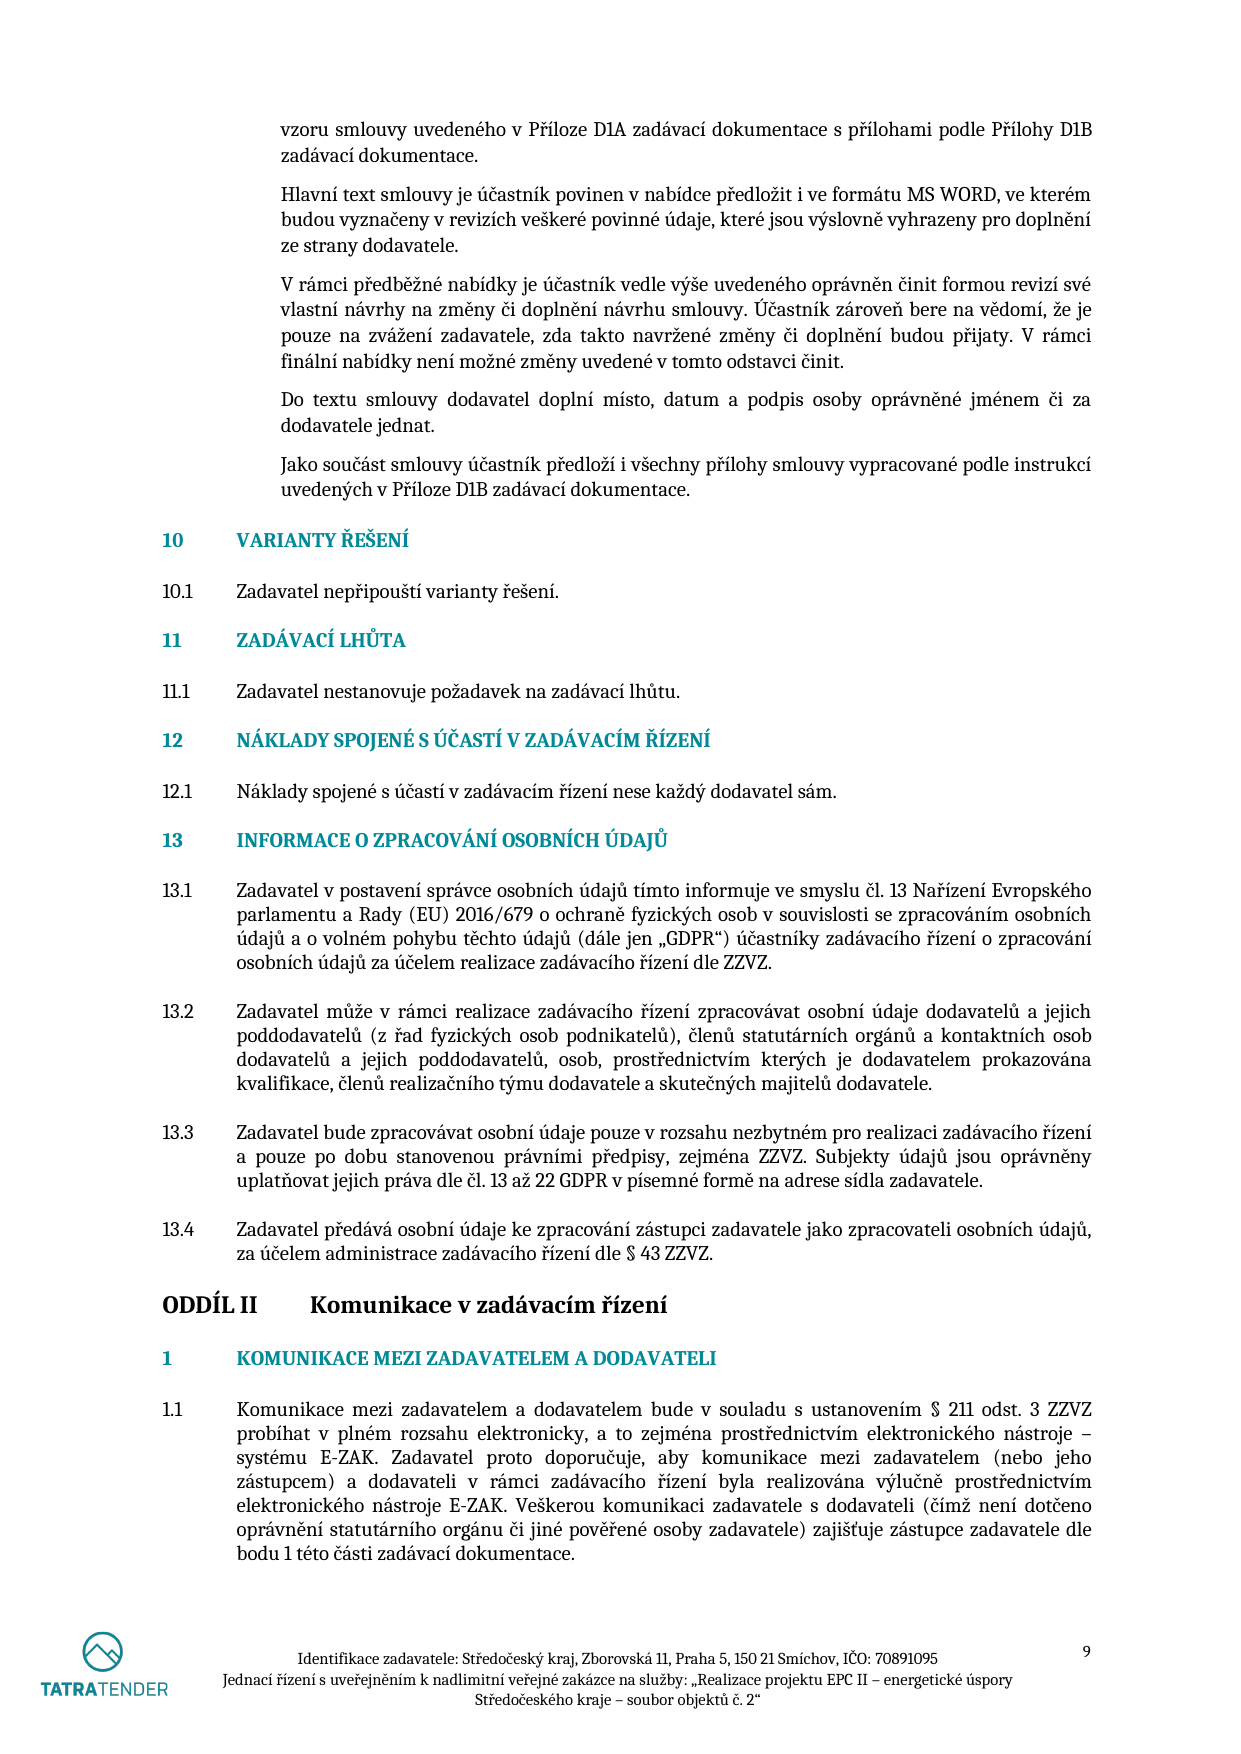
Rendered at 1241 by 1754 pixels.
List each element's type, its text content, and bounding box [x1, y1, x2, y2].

subtitle V rámci předběžné nabídky je účastník vedle výše uvedeného oprávněn činit formou revizí své vlastní návrhy na změny či doplnění návrhu smlouvy. Účastník zároveň bere na vědomí, že je pouze na zvážení zadavatele, zda takto navržené změny či doplnění budou přijaty. V rámci finální nabídky není možné změny uvedené v tomto odstavci činit. [281, 272, 1093, 374]
subtitle Zadavatel může v rámci realizace zadávacího řízení zpracovávat osobní údaje dodavatelů a jejich poddodavatelů (z řad fyzických osob podnikatelů), členů statutárních orgánů a kontaktních osob dodavatelů a jejich poddodavatelů, osob, prostřednictvím kterých je dodavatelem prokazována kvalifikace, členů realizačního týmu dodavatele a skutečných majitelů dodavatele. [162, 1000, 1093, 1096]
subtitle Zadávací lhůta [162, 629, 1093, 653]
subtitle Do textu smlouvy dodavatel doplní místo, datum a podpis osoby oprávněné jménem či za dodavatele jednat. [281, 388, 1093, 438]
subtitle Komunikace mezi zadavatelem a dodavatelem bude v souladu s ustanovením § 211 odst. 3 ZZVZ probíhat v plném rozsahu elektronicky, a to zejména prostřednictvím elektronického nástroje – systému E-ZAK. Zadavatel proto doporučuje, aby komunikace mezi zadavatelem (nebo jeho zástupcem) a dodavateli v rámci zadávacího řízení byla realizována výlučně prostřednictvím elektronického nástroje E-ZAK. Veškerou komunikaci zadavatele s dodavateli (čímž není dotčeno oprávnění statutárního orgánu či jiné pověřené osoby zadavatele) zajišťuje zástupce zadavatele dle bodu 1 této části zadávací dokumentace. [162, 1397, 1093, 1565]
subtitle Informace o zpracování osobních údajů [162, 828, 1093, 852]
subtitle Jako součást smlouvy účastník předloží i všechny přílohy smlouvy vypracované podle instrukcí uvedených v Příloze D1B zadávací dokumentace. [281, 452, 1093, 502]
subtitle Komunikace v zadávacím řízení [162, 1291, 1093, 1319]
subtitle Zadavatel předává osobní údaje ke zpracování zástupci zadavatele jako zpracovateli osobních údajů, za účelem administrace zadávacího řízení dle § 43 ZZVZ. [162, 1218, 1093, 1266]
subtitle Hlavní text smlouvy je účastník povinen v nabídce předložit i ve formátu MS WORD, ve kterém budou vyznačeny v revizích veškeré povinné údaje, které jsou výslovně vyhrazeny pro doplnění ze strany dodavatele. [281, 182, 1093, 258]
subtitle Zadavatel nepřipouští varianty řešení. [162, 580, 1093, 604]
subtitle Zadavatel bude zpracovávat osobní údaje pouze v rozsahu nezbytném pro realizaci zadávacího řízení a pouze po dobu stanovenou právními předpisy, zejména ZZVZ. Subjekty údajů jsou oprávněny uplatňovat jejich práva dle čl. 13 až 22 GDPR v písemné formě na adrese sídla zadavatele. [162, 1121, 1093, 1193]
subtitle Komunikace mezi zadavatelem a dodavateli [162, 1347, 1093, 1371]
subtitle Náklady spojené s účastí v zadávacím řízení nese každý dodavatel sám. [162, 779, 1093, 803]
picture [20, 1621, 188, 1710]
subtitle Zadavatel v postavení správce osobních údajů tímto informuje ve smyslu čl. 13 Nařízení Evropského parlamentu a Rady (EU) 2016/679 o ochraně fyzických osob v souvislosti se zpracováním osobních údajů a o volném pohybu těchto údajů (dále jen „GDPR“) účastníky zadávacího řízení o zpracování osobních údajů za účelem realizace zadávacího řízení dle ZZVZ. [162, 879, 1093, 975]
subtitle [236, 118, 1093, 168]
subtitle Náklady spojené s účastí v zadávacím řízení [162, 728, 1093, 752]
subtitle Zadavatel nestanovuje požadavek na zadávací lhůtu. [162, 679, 1093, 703]
subtitle Varianty řešení [162, 529, 1093, 553]
